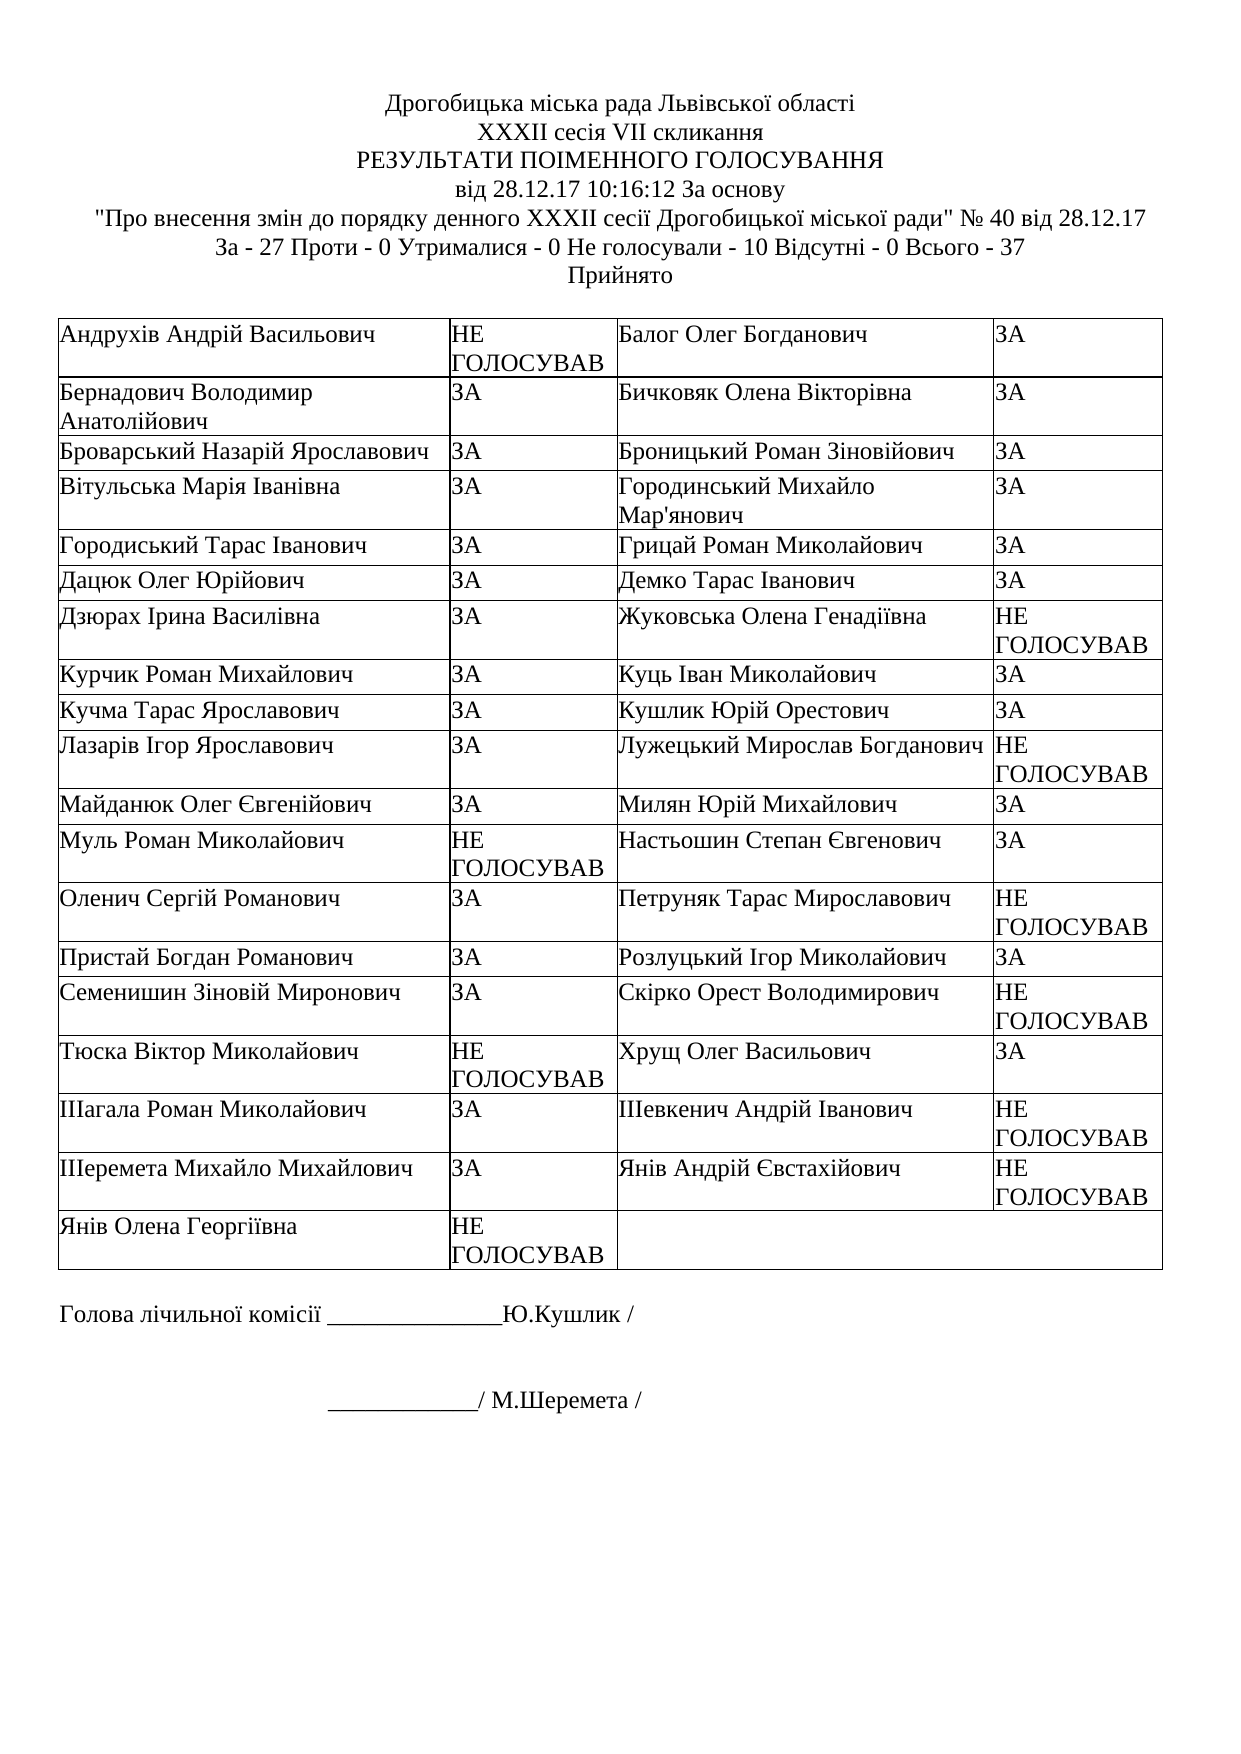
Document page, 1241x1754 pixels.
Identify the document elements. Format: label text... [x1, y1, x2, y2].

table_cell ЗА [451, 942, 617, 976]
table_cell ЗА [994, 1036, 1162, 1093]
table_cell Броницький Роман Зіновійович [618, 436, 993, 470]
table_header Балог Олег Богданович [618, 319, 993, 376]
table_header ЗА [994, 319, 1162, 376]
table_cell Городиський Тарас Іванович [59, 530, 449, 564]
table_cell ЗА [451, 731, 617, 788]
table_cell Семенишин Зіновій Миронович [59, 977, 449, 1035]
text РЕЗУЛЬТАТИ ПОІМЕННОГО ГОЛОСУВАННЯ [59, 145, 1181, 174]
table_cell ЗА [994, 471, 1162, 529]
table_cell Хрущ Олег Васильович [618, 1036, 993, 1093]
table_cell ЗА [451, 660, 617, 694]
table_cell ЗА [451, 471, 617, 529]
table_cell [618, 1211, 1162, 1269]
text ____________/ М.Шеремета / [59, 1385, 1181, 1414]
table_cell ІІІагала Роман Миколайович [59, 1094, 449, 1152]
table_cell ЗА [451, 1094, 617, 1152]
table_cell Бернадович Володимир Анатолійович [59, 378, 449, 435]
text Дрогобицька міська рада Львівської області [59, 88, 1181, 117]
table_cell Броварський Назарій Ярославович [59, 436, 449, 470]
table_cell ЗА [994, 566, 1162, 600]
table_cell ІІІеремета Михайло Михайлович [59, 1153, 449, 1210]
table_cell Янів Андрій Євстахійович [618, 1153, 993, 1210]
table_cell Жуковська Олена Генадіївна [618, 601, 993, 658]
table_cell ЗА [994, 789, 1162, 824]
table_cell НЕ ГОЛОСУВАВ [994, 1094, 1162, 1152]
table_cell ЗА [451, 530, 617, 564]
table_cell Вітульська Марія Іванівна [59, 471, 449, 529]
table_cell ЗА [451, 1153, 617, 1210]
table_cell НЕ ГОЛОСУВАВ [451, 1211, 617, 1269]
table_cell Куць Іван Миколайович [618, 660, 993, 694]
table_cell Демко Тарас Іванович [618, 566, 993, 600]
table_cell Дацюк Олег Юрійович [59, 566, 449, 600]
text Голова лічильної комісії ______________Ю.Кушлик / [59, 1299, 1181, 1327]
table_cell ЗА [994, 378, 1162, 435]
table_cell ЗА [994, 825, 1162, 882]
table_cell Милян Юрій Михайлович [618, 789, 993, 824]
table_cell Кучма Тарас Ярославович [59, 695, 449, 729]
text XXXII сесія VII скликання [59, 117, 1181, 145]
table_cell Тюска Віктор Миколайович [59, 1036, 449, 1093]
table_cell Лазарів Ігор Ярославович [59, 731, 449, 788]
table_cell Муль Роман Миколайович [59, 825, 449, 882]
table_cell ЗА [451, 378, 617, 435]
table_cell НЕ ГОЛОСУВАВ [994, 731, 1162, 788]
table_cell Кушлик Юрій Орестович [618, 695, 993, 729]
table_cell Городинський Михайло Мар'янович [618, 471, 993, 529]
table_cell ЗА [451, 883, 617, 941]
table_cell НЕ ГОЛОСУВАВ [994, 601, 1162, 658]
text За - 27 Проти - 0 Утрималися - 0 Не голосували - 10 Відсутні - 0 Всього - 37 [59, 232, 1181, 260]
table_cell Майданюк Олег Євгенійович [59, 789, 449, 824]
table_cell ЗА [994, 436, 1162, 470]
table_cell Грицай Роман Миколайович [618, 530, 993, 564]
table_header НЕ ГОЛОСУВАВ [451, 319, 617, 376]
text "Про внесення змін до порядку денного ХХХІІ сесії Дрогобицької міської ради" № 40 від 28.12.17 [59, 203, 1181, 232]
table_cell ЗА [994, 530, 1162, 564]
table_cell Розлуцький Ігор Миколайович [618, 942, 993, 976]
table_cell Бичковяк Олена Вікторівна [618, 378, 993, 435]
table_cell ІІІевкенич Андрій Іванович [618, 1094, 993, 1152]
table_cell Оленич Сергій Романович [59, 883, 449, 941]
text Прийнято [59, 260, 1181, 289]
text від 28.12.17 10:16:12 За основу [59, 174, 1181, 203]
table_cell Янів Олена Георгіївна [59, 1211, 449, 1269]
table_cell ЗА [451, 977, 617, 1035]
table_cell НЕ ГОЛОСУВАВ [994, 883, 1162, 941]
table_cell ЗА [994, 660, 1162, 694]
table_cell Дзюрах Ірина Василівна [59, 601, 449, 658]
table_cell Настьошин Степан Євгенович [618, 825, 993, 882]
table_cell ЗА [451, 695, 617, 729]
table_cell НЕ ГОЛОСУВАВ [451, 825, 617, 882]
table_cell Скірко Орест Володимирович [618, 977, 993, 1035]
table_cell ЗА [451, 789, 617, 824]
table_cell НЕ ГОЛОСУВАВ [994, 977, 1162, 1035]
table_cell Лужецький Мирослав Богданович [618, 731, 993, 788]
table_cell ЗА [451, 601, 617, 658]
table_cell НЕ ГОЛОСУВАВ [994, 1153, 1162, 1210]
table_header Андрухів Андрій Васильович [59, 319, 449, 376]
table_cell ЗА [451, 436, 617, 470]
table_cell Пристай Богдан Романович [59, 942, 449, 976]
table_cell ЗА [994, 695, 1162, 729]
table_cell Петруняк Тарас Мирославович [618, 883, 993, 941]
table_cell ЗА [994, 942, 1162, 976]
table_cell Курчик Роман Михайлович [59, 660, 449, 694]
table_cell ЗА [451, 566, 617, 600]
table_cell НЕ ГОЛОСУВАВ [451, 1036, 617, 1093]
